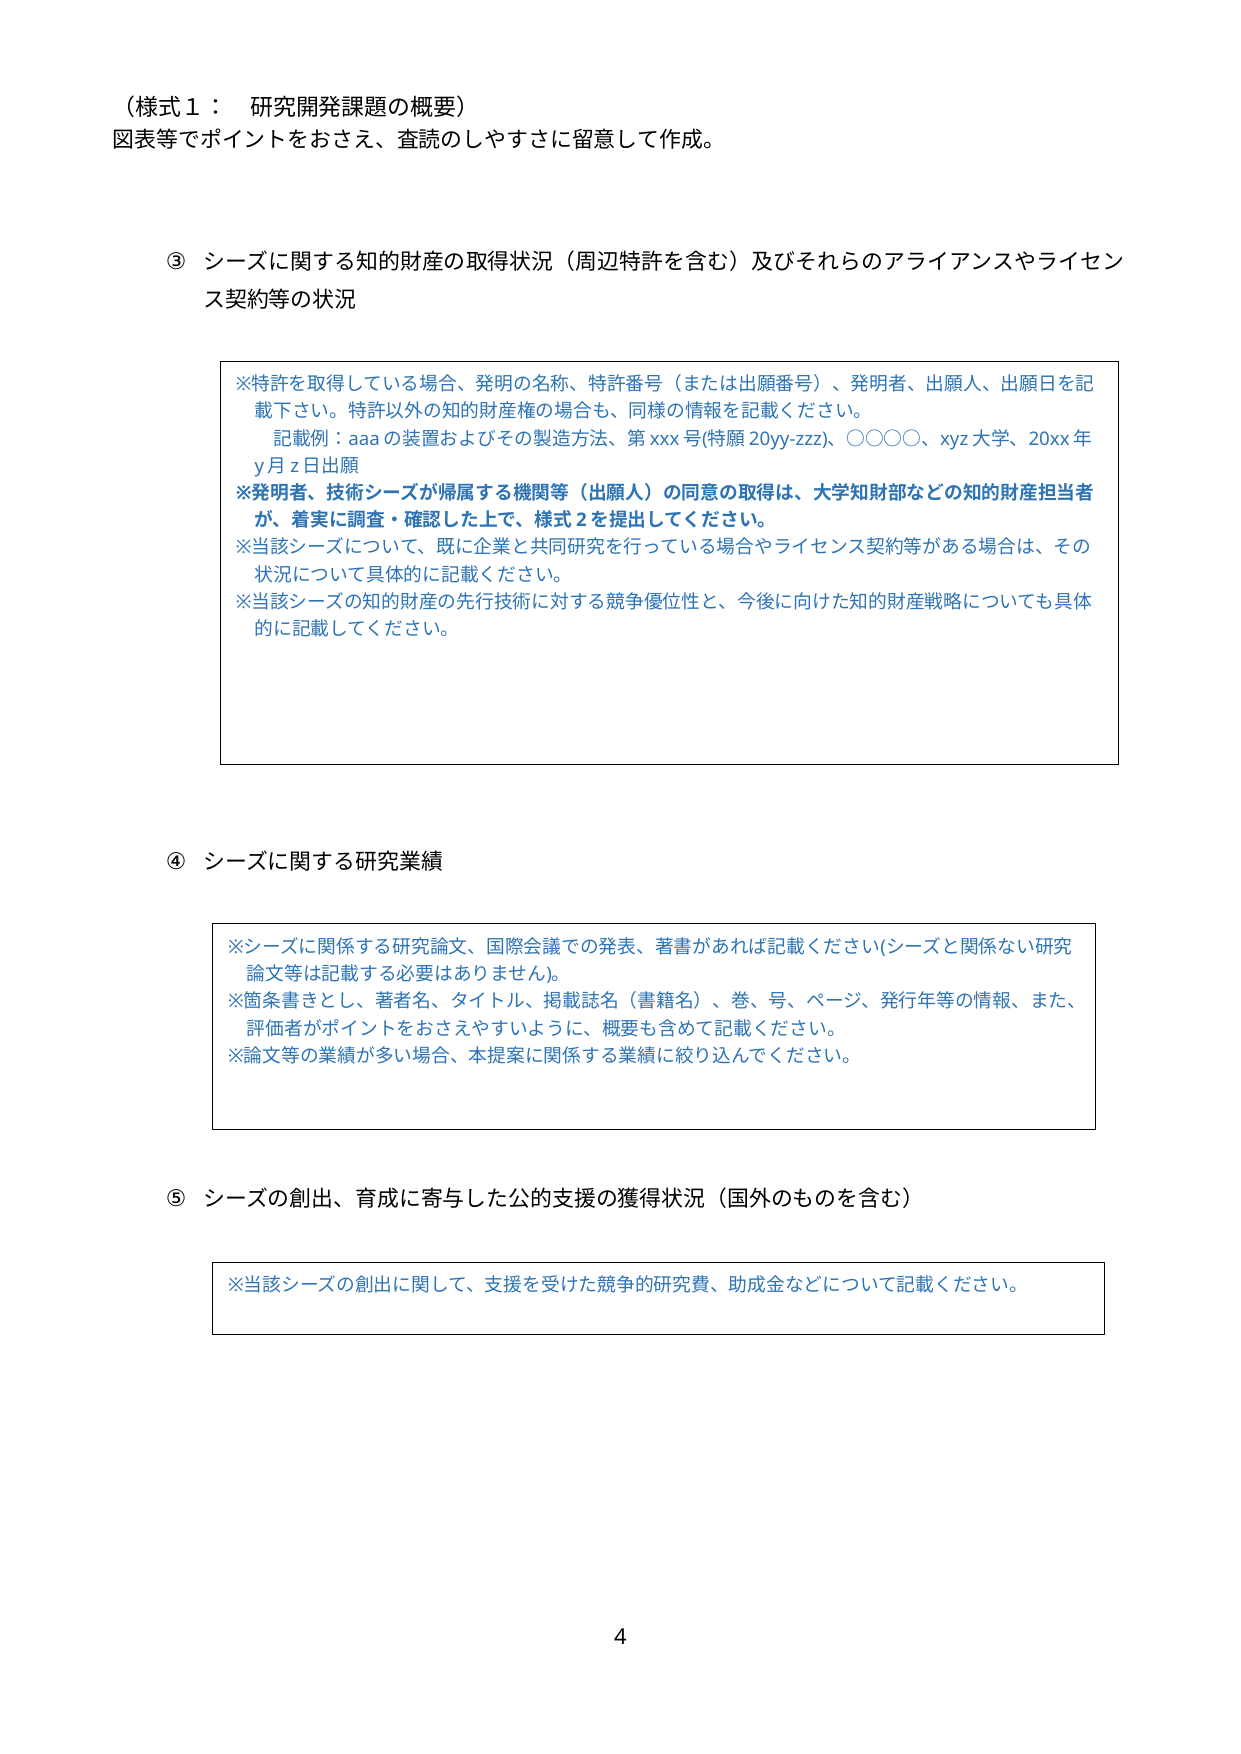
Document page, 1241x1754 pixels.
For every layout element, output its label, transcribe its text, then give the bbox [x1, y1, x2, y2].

list シーズに関する知的財産の取得状況（周辺特許を含む）及びそれらのアライアンスやライセンス契約等の状況 [166, 241, 1128, 316]
list シーズに関する研究業績 [166, 841, 1128, 879]
list シーズの創出、育成に寄与した公的支援の獲得状況（国外のものを含む） [166, 1179, 1128, 1216]
